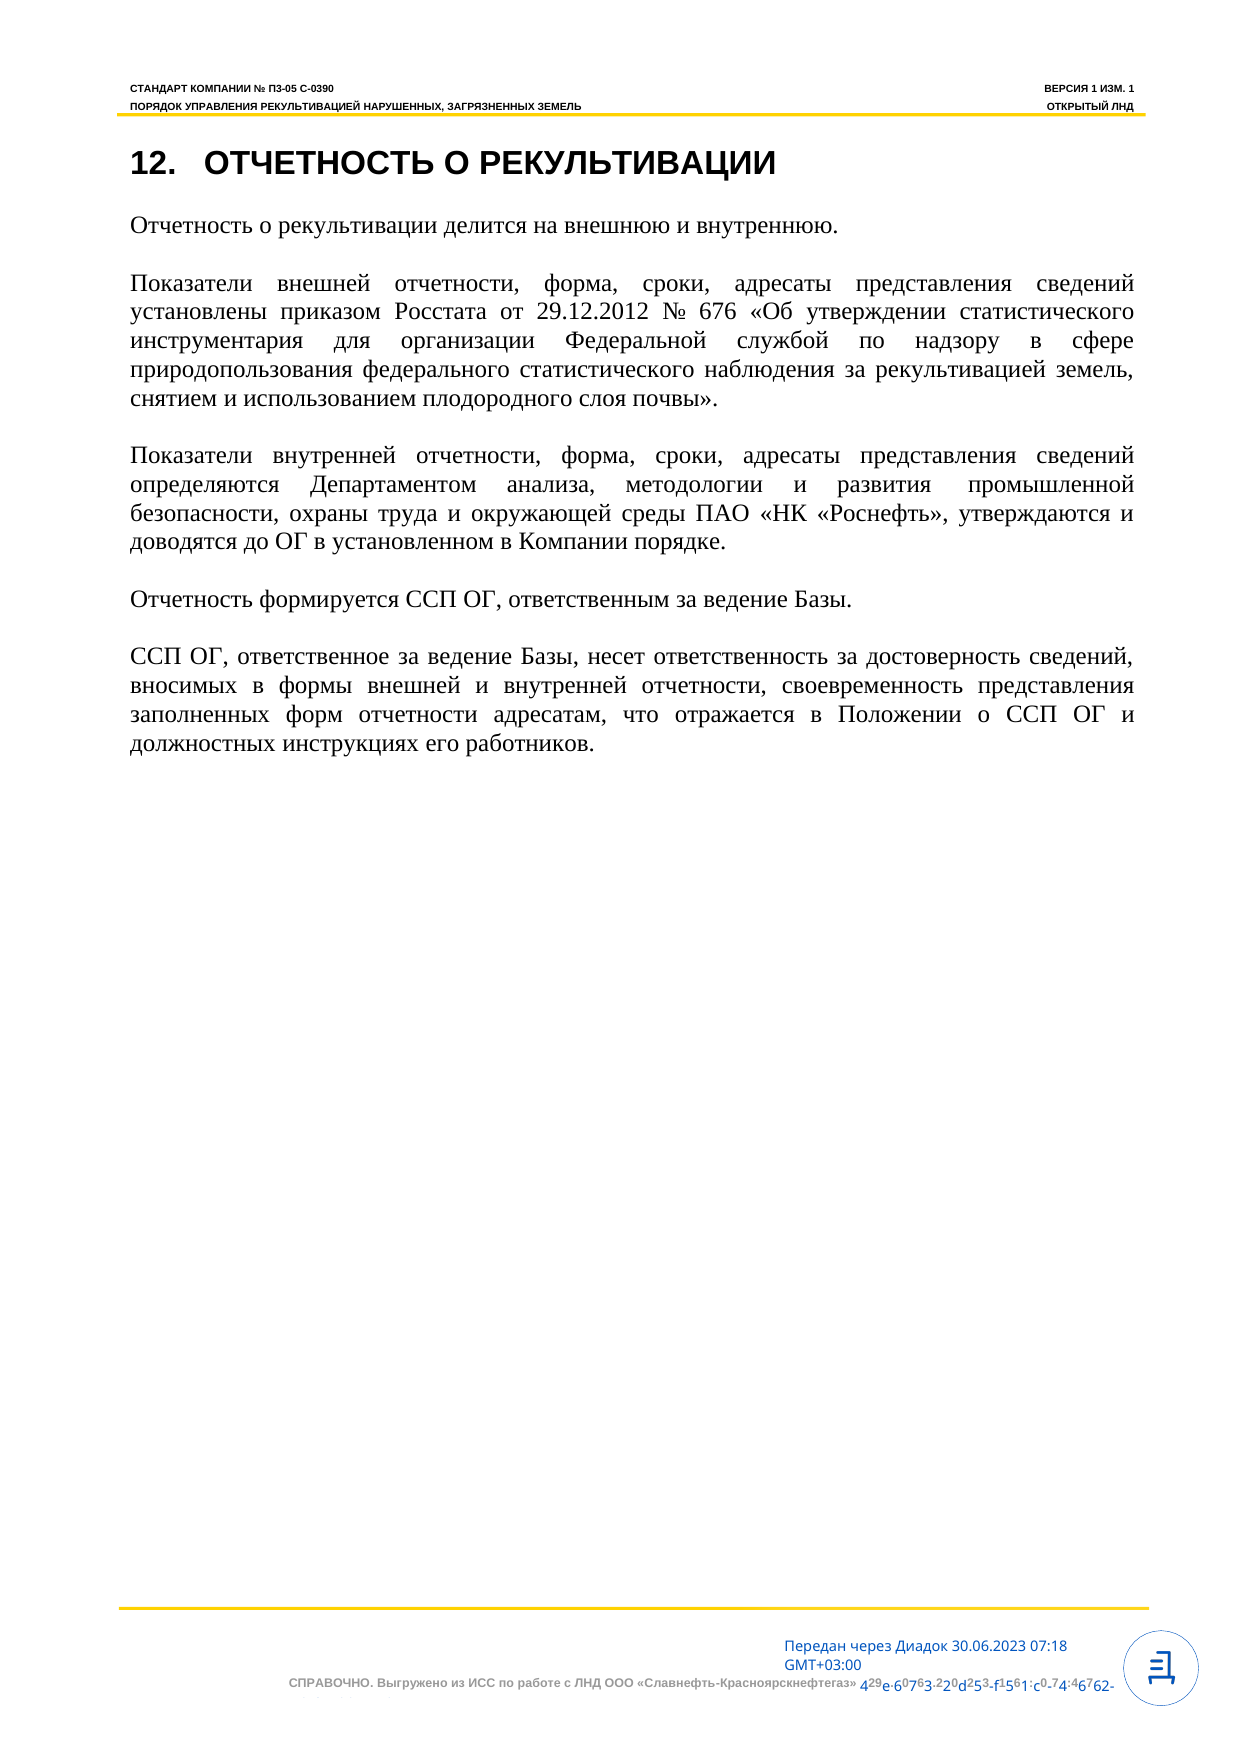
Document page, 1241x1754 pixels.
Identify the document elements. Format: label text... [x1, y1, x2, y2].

text Показатели внутренней отчетности, форма, сроки, адресаты представления сведений определяются Департаментом анализа, методологии и развития промышленной безопасности, охраны труда и окружающей среды ПАО «НК «Роснефть», утверждаются и доводятся до ОГ в установленном в Компании порядке. [130, 440, 1134, 555]
text ССП ОГ, ответственное за ведение Базы, несет ответственность за достоверность сведений, вносимых в формы внешней и внутренней отчетности, своевременность представления заполненных форм отчетности адресатам, что отражается в Положении о ССП ОГ и должностных инструкциях его работников. [130, 641, 1134, 756]
text Отчетность формируется ССП ОГ, ответственным за ведение Базы. [130, 584, 1159, 613]
text Отчетность о рекультивации делится на внешнюю и внутреннюю. [130, 210, 1159, 239]
text Показатели внешней отчетности, форма, сроки, адресаты представления сведений установлены приказом Росстата от 29.12.2012 № 676 «Об утверждении статистического инструментария для организации Федеральной службой по надзору в сфере природопользования федерального статистического наблюдения за рекультивацией земель, снятием и использованием плодородного слоя почвы». [130, 268, 1134, 411]
subtitle ОТЧЕТНОСТЬ О РЕКУЛЬТИВАЦИИ [130, 143, 1159, 181]
picture [709, 1587, 1241, 1734]
